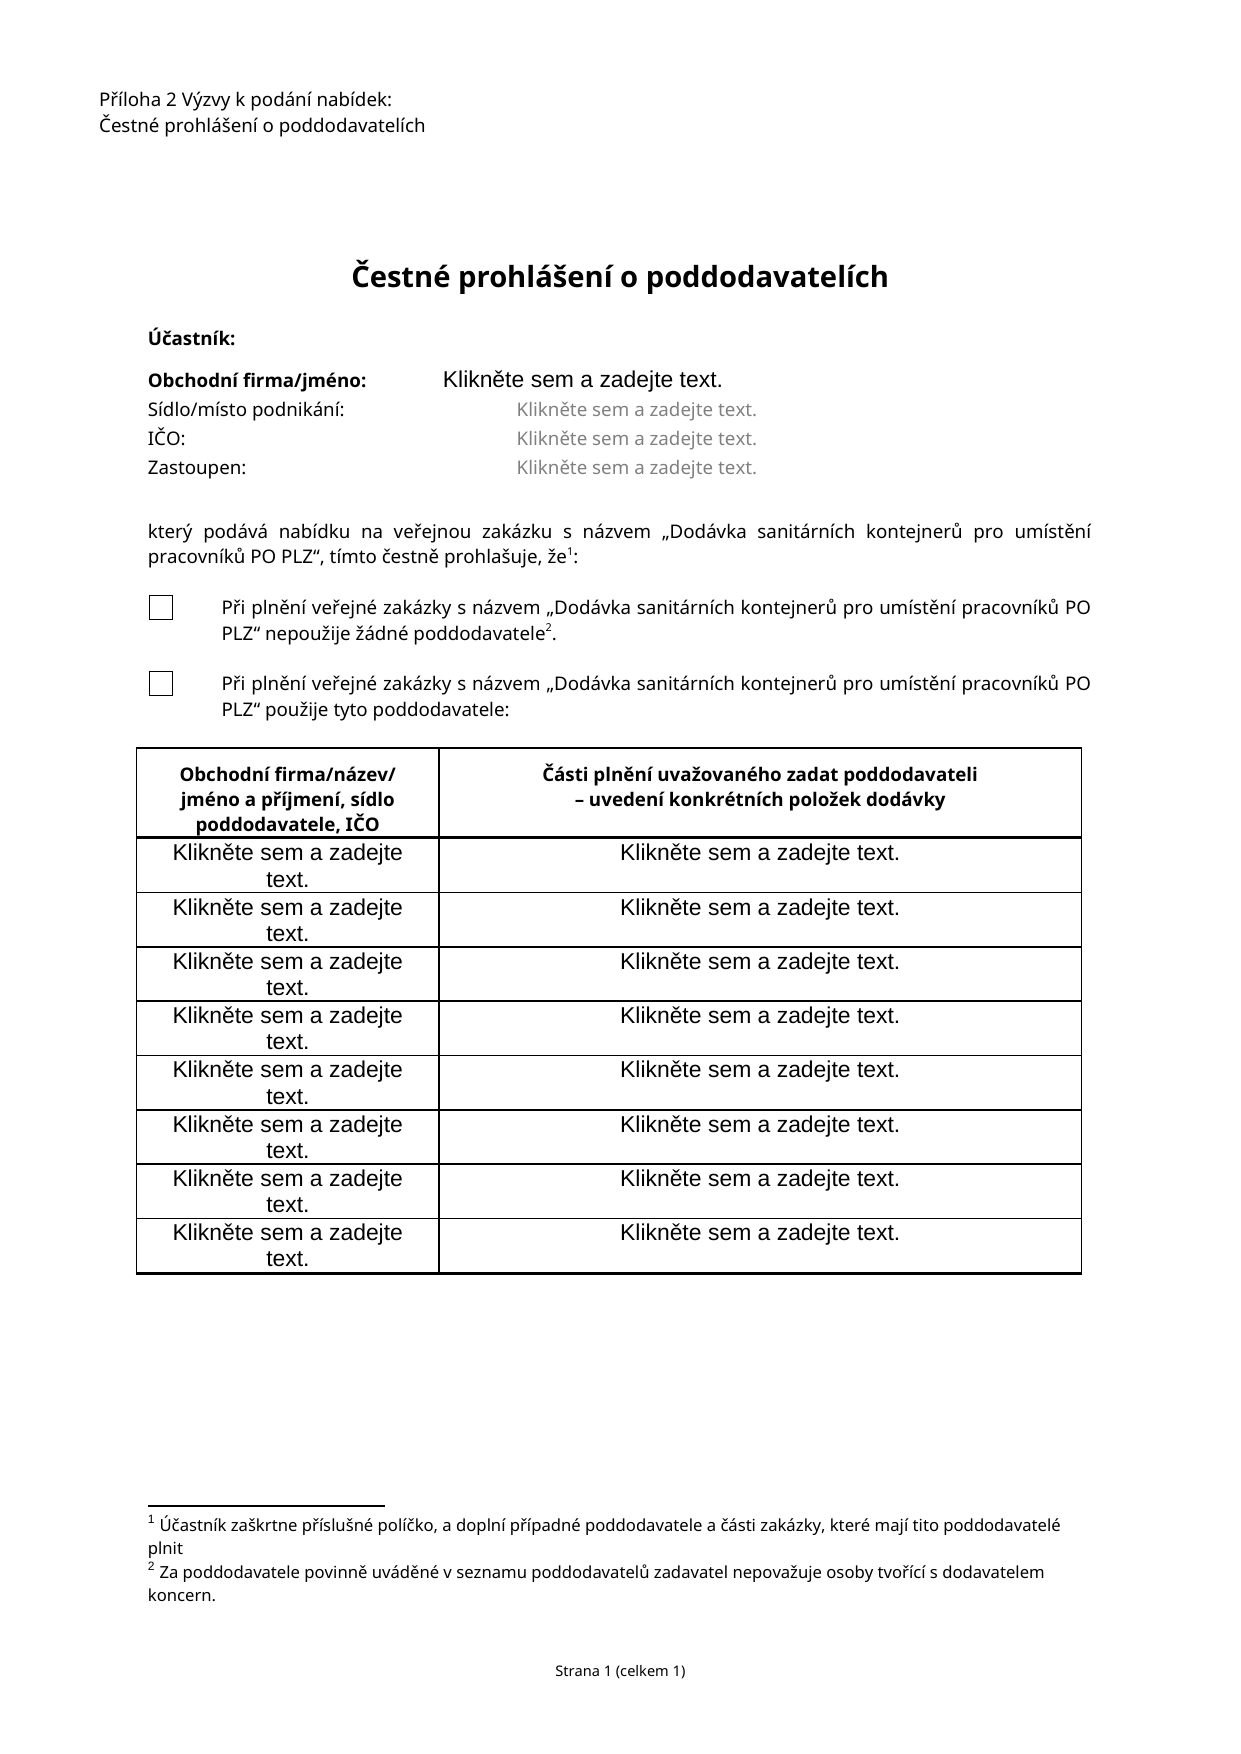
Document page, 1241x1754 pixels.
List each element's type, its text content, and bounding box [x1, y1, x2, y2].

text Při plnění veřejné zakázky s názvem „Dodávka sanitárních kontejnerů pro umístění pracovníků PO PLZ“ použije tyto poddodavatele: [148, 670, 1093, 721]
text Účastník: [148, 321, 1093, 352]
table_header Části plnění uvažovaného zadat poddodavateli – uvedení konkrétních položek dodávky [440, 749, 1081, 836]
text který podává nabídku na veřejnou zakázku s názvem „Dodávka sanitárních kontejnerů pro umístění pracovníků PO PLZ“, tímto čestně prohlašuje, že: [148, 518, 1093, 569]
text Sídlo/místo podnikání: [148, 393, 1093, 422]
text IČO: [148, 422, 1093, 451]
text Zastoupen: [148, 451, 1093, 480]
text Obchodní firma/jméno: [148, 364, 1093, 393]
text Při plnění veřejné zakázky s názvem „Dodávka sanitárních kontejnerů pro umístění pracovníků PO PLZ“ nepoužije žádné poddodavatele. [148, 594, 1093, 645]
table_header Obchodní firma/název/ jméno a příjmení, sídlo poddodavatele, IČO [137, 749, 438, 836]
title Čestné prohlášení o poddodavatelích [148, 256, 1093, 296]
